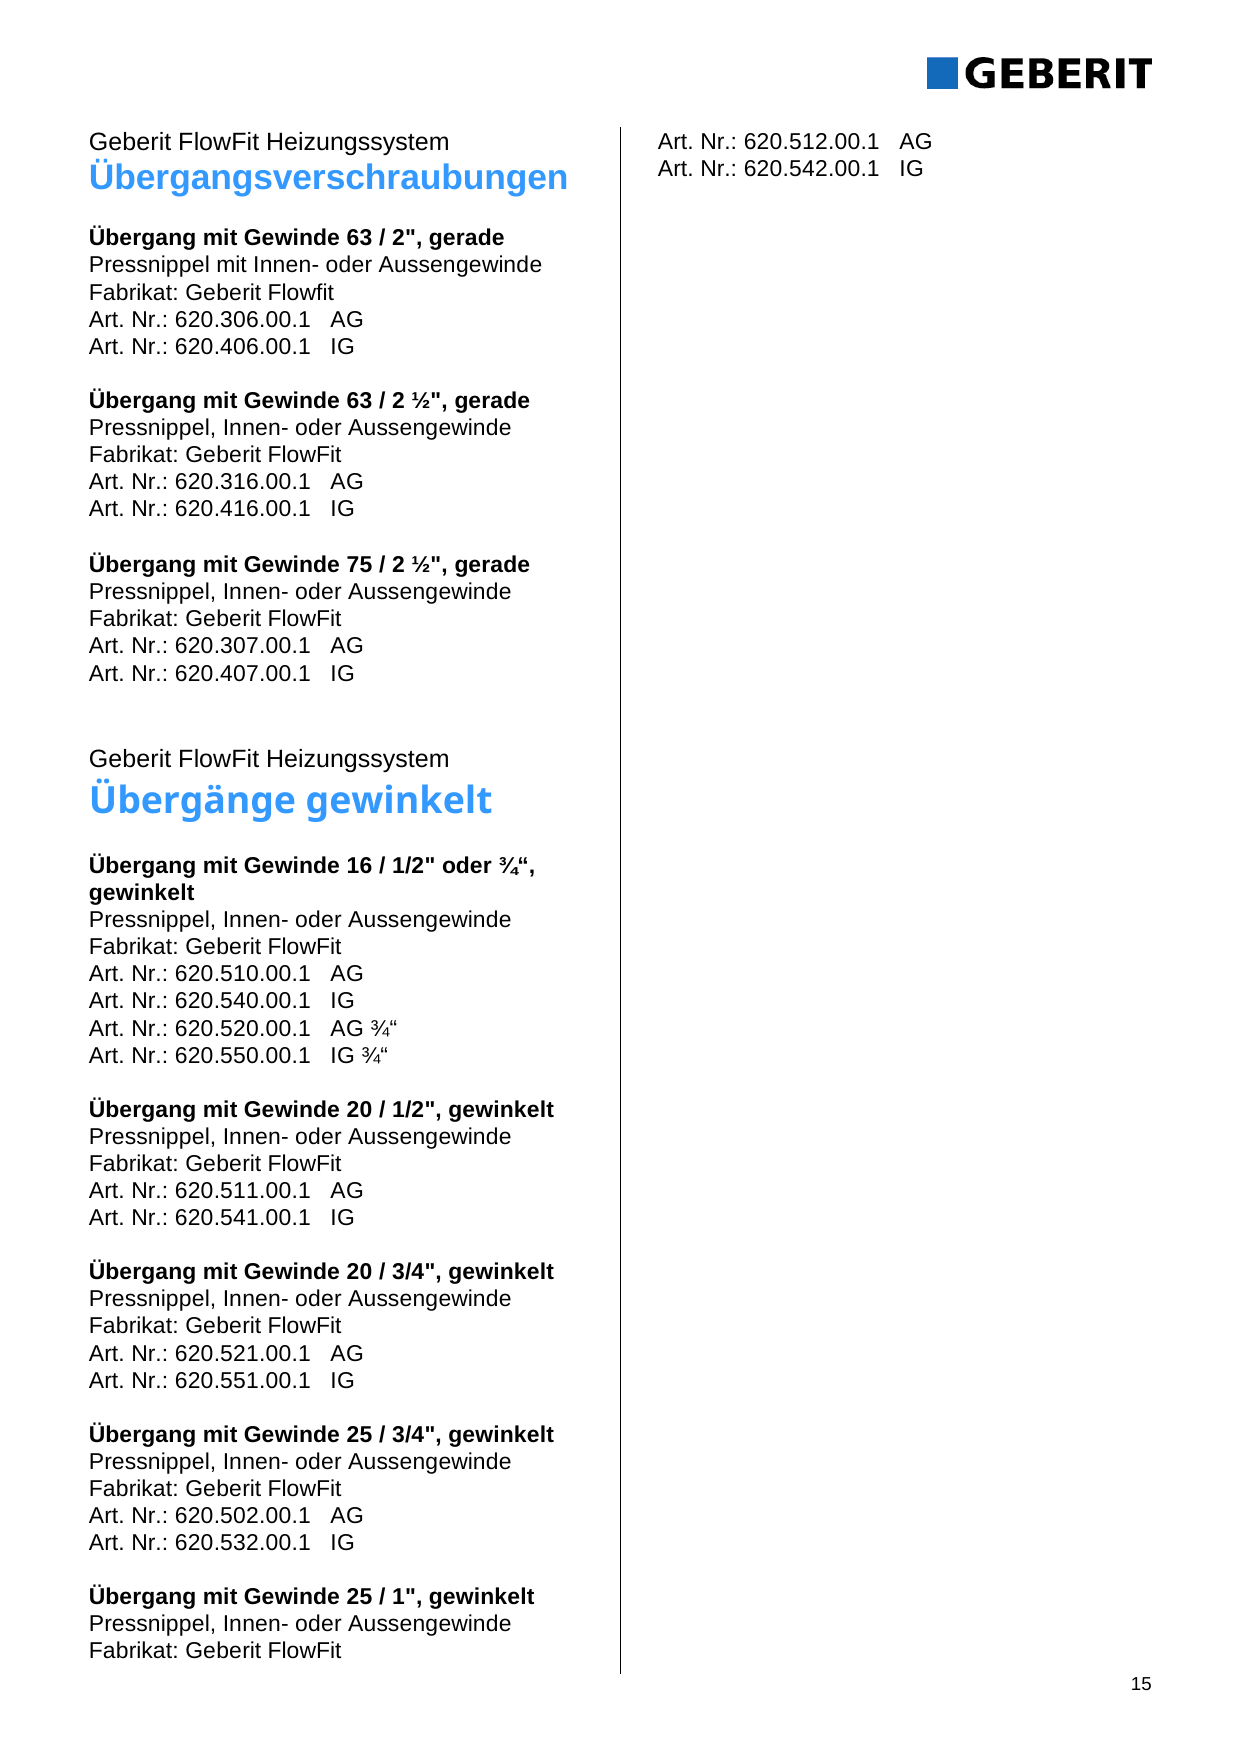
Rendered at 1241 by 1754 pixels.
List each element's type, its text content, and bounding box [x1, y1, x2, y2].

text Art. Nr.: 620.541.00.1 IG [89, 1203, 583, 1231]
text Pressnippel, Innen- oder Aussengewinde [89, 906, 583, 933]
text Art. Nr.: 620.521.00.1 AG [89, 1339, 583, 1366]
text Übergang mit Gewinde 63 / 2 ½", gerade [89, 386, 583, 413]
text Übergang mit Gewinde 25 / 1", gewinkelt [89, 1583, 583, 1610]
text Übergänge gewinkelt [89, 773, 583, 824]
text Art. Nr.: 620.551.00.1 IG [89, 1366, 583, 1393]
text Übergang mit Gewinde 25 / 3/4", gewinkelt [89, 1420, 583, 1447]
picture [926, 56, 1155, 90]
text Pressnippel, Innen- oder Aussengewinde Fabrikat: Geberit FlowFit [89, 1610, 583, 1664]
text Art. Nr.: 620.510.00.1 AG [89, 960, 583, 987]
text Art. Nr.: 620.540.00.1 IG [89, 987, 583, 1014]
text Fabrikat: Geberit Flowfit [89, 278, 583, 305]
text Fabrikat: Geberit FlowFit [89, 440, 583, 467]
text Geberit FlowFit Heizungssystem [89, 744, 583, 773]
text Art. Nr.: 620.306.00.1 AG [89, 305, 583, 332]
text Pressnippel, Innen- oder Aussengewinde [89, 578, 583, 605]
text Pressnippel, Innen- oder Aussengewinde [89, 1285, 583, 1312]
text Art. Nr.: 620.550.00.1 IG ¾“ [89, 1041, 583, 1068]
text Fabrikat: Geberit FlowFit [89, 1149, 583, 1176]
text Art. Nr.: 620.520.00.1 AG ¾“ [89, 1014, 583, 1041]
subtitle Übergangsverschraubungen [89, 156, 583, 197]
text Fabrikat: Geberit FlowFit [89, 933, 583, 960]
text Übergang mit Gewinde 63 / 2", gerade [89, 224, 583, 251]
text Übergang mit Gewinde 20 / 1/2", gewinkelt [89, 1095, 583, 1122]
text Art. Nr.: 620.511.00.1 AG [89, 1176, 583, 1203]
text Art. Nr.: 620.416.00.1 IG [89, 494, 583, 522]
text Fabrikat: Geberit FlowFit [89, 605, 583, 632]
text Art. Nr.: 620.406.00.1 IG [89, 332, 583, 359]
text Pressnippel mit Innen- oder Aussengewinde [89, 251, 583, 278]
text Übergang mit Gewinde 16 / 1/2" oder ¾“, gewinkelt [89, 851, 583, 906]
text Art. Nr.: 620.407.00.1 IG [89, 659, 583, 686]
text Fabrikat: Geberit FlowFit [89, 1312, 583, 1339]
text Art. Nr.: 620.307.00.1 AG [89, 632, 583, 659]
text Fabrikat: Geberit FlowFit [89, 1474, 583, 1501]
text Pressnippel, Innen- oder Aussengewinde [89, 1447, 583, 1474]
text Art. Nr.: 620.512.00.1 AG [658, 127, 1152, 154]
text Pressnippel, Innen- oder Aussengewinde [89, 413, 583, 440]
text Art. Nr.: 620.502.00.1 AG [89, 1501, 583, 1528]
text Übergang mit Gewinde 75 / 2 ½", gerade [89, 551, 583, 578]
text Art. Nr.: 620.542.00.1 IG [658, 154, 1152, 181]
text Art. Nr.: 620.316.00.1 AG [89, 467, 583, 494]
text Art. Nr.: 620.532.00.1 IG [89, 1528, 583, 1556]
text Übergang mit Gewinde 20 / 3/4", gewinkelt [89, 1258, 583, 1285]
text Pressnippel, Innen- oder Aussengewinde [89, 1122, 583, 1149]
text Geberit FlowFit Heizungssystem [89, 127, 583, 156]
